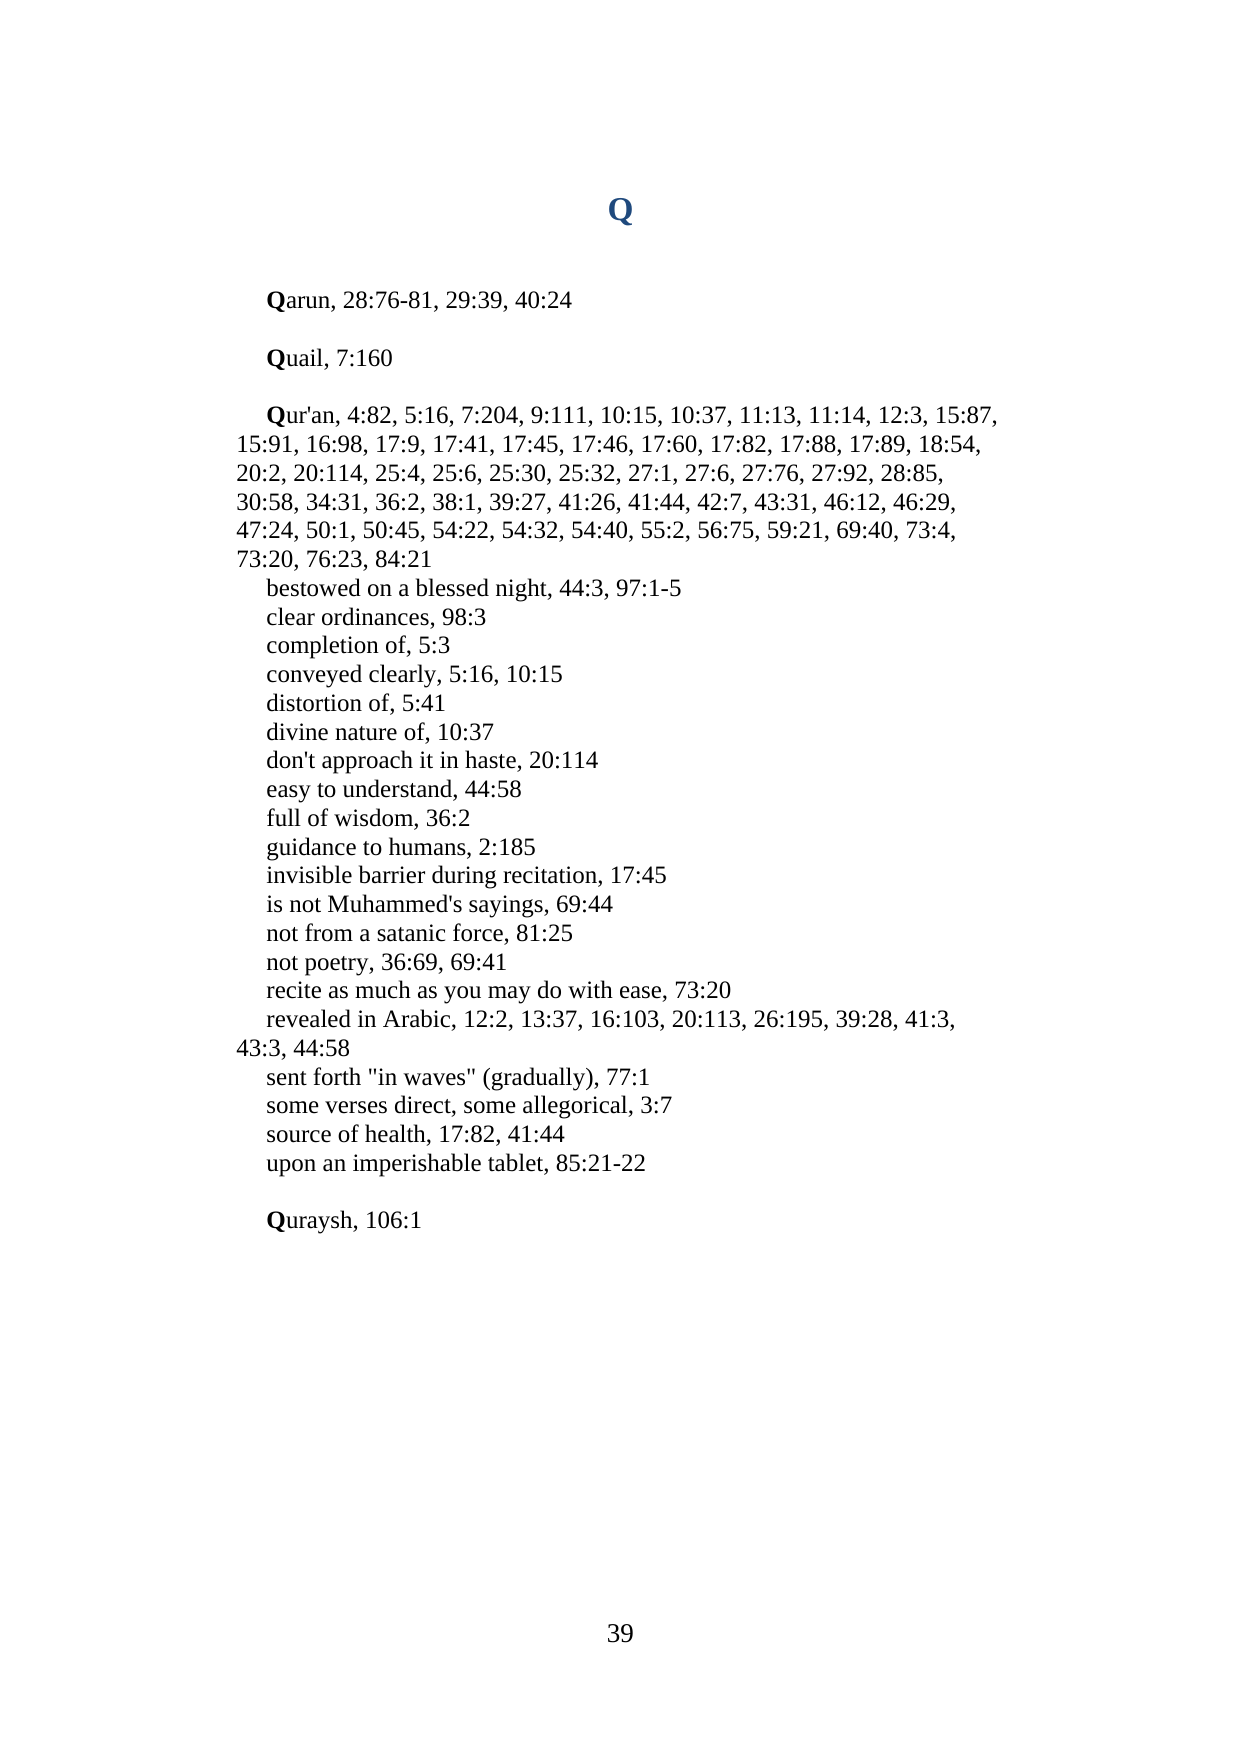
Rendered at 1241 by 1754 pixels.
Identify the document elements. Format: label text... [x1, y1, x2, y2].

text invisible barrier during recitation, 17:45 [236, 861, 1004, 889]
text Quail, 7:160 [236, 343, 1004, 372]
text Quraysh, 106:1 [236, 1206, 1004, 1234]
text source of health, 17:82, 41:44 [236, 1119, 1004, 1148]
text full of wisdom, 36:2 [236, 803, 1004, 832]
subtitle Q [236, 190, 1004, 228]
text not poetry, 36:69, 69:41 [236, 947, 1004, 976]
text clear ordinances, 98:3 [236, 602, 1004, 631]
text divine nature of, 10:37 [236, 717, 1004, 746]
text revealed in Arabic, 12:2, 13:37, 16:103, 20:113, 26:195, 39:28, 41:3, 43:3, 44:58 [236, 1004, 1004, 1062]
text don't approach it in haste, 20:114 [236, 746, 1004, 774]
text completion of, 5:3 [236, 631, 1004, 659]
text Qarun, 28:76-81, 29:39, 40:24 [236, 286, 1004, 314]
text recite as much as you may do with ease, 73:20 [236, 976, 1004, 1004]
text is not Muhammed's sayings, 69:44 [236, 889, 1004, 918]
text not from a satanic force, 81:25 [236, 918, 1004, 947]
text guidance to humans, 2:185 [236, 832, 1004, 861]
text distortion of, 5:41 [236, 688, 1004, 717]
text some verses direct, some allegorical, 3:7 [236, 1091, 1004, 1119]
text easy to understand, 44:58 [236, 774, 1004, 803]
text conveyed clearly, 5:16, 10:15 [236, 659, 1004, 688]
text sent forth "in waves" (gradually), 77:1 [236, 1062, 1004, 1091]
text Qur'an, 4:82, 5:16, 7:204, 9:111, 10:15, 10:37, 11:13, 11:14, 12:3, 15:87, 15:91, 16:98, 17:9, 17:41, 17:45, 17:46, 17:60, 17:82, 17:88, 17:89, 18:54, 20:2, 20:114, 25:4, 25:6, 25:30, 25:32, 27:1, 27:6, 27:76, 27:92, 28:85, 30:58, 34:31, 36:2, 38:1, 39:27, 41:26, 41:44, 42:7, 43:31, 46:12, 46:29, 47:24, 50:1, 50:45, 54:22, 54:32, 54:40, 55:2, 56:75, 59:21, 69:40, 73:4, 73:20, 76:23, 84:21 [236, 401, 1004, 573]
text upon an imperishable tablet, 85:21-22 [236, 1148, 1004, 1177]
text bestowed on a blessed night, 44:3, 97:1-5 [236, 573, 1004, 602]
